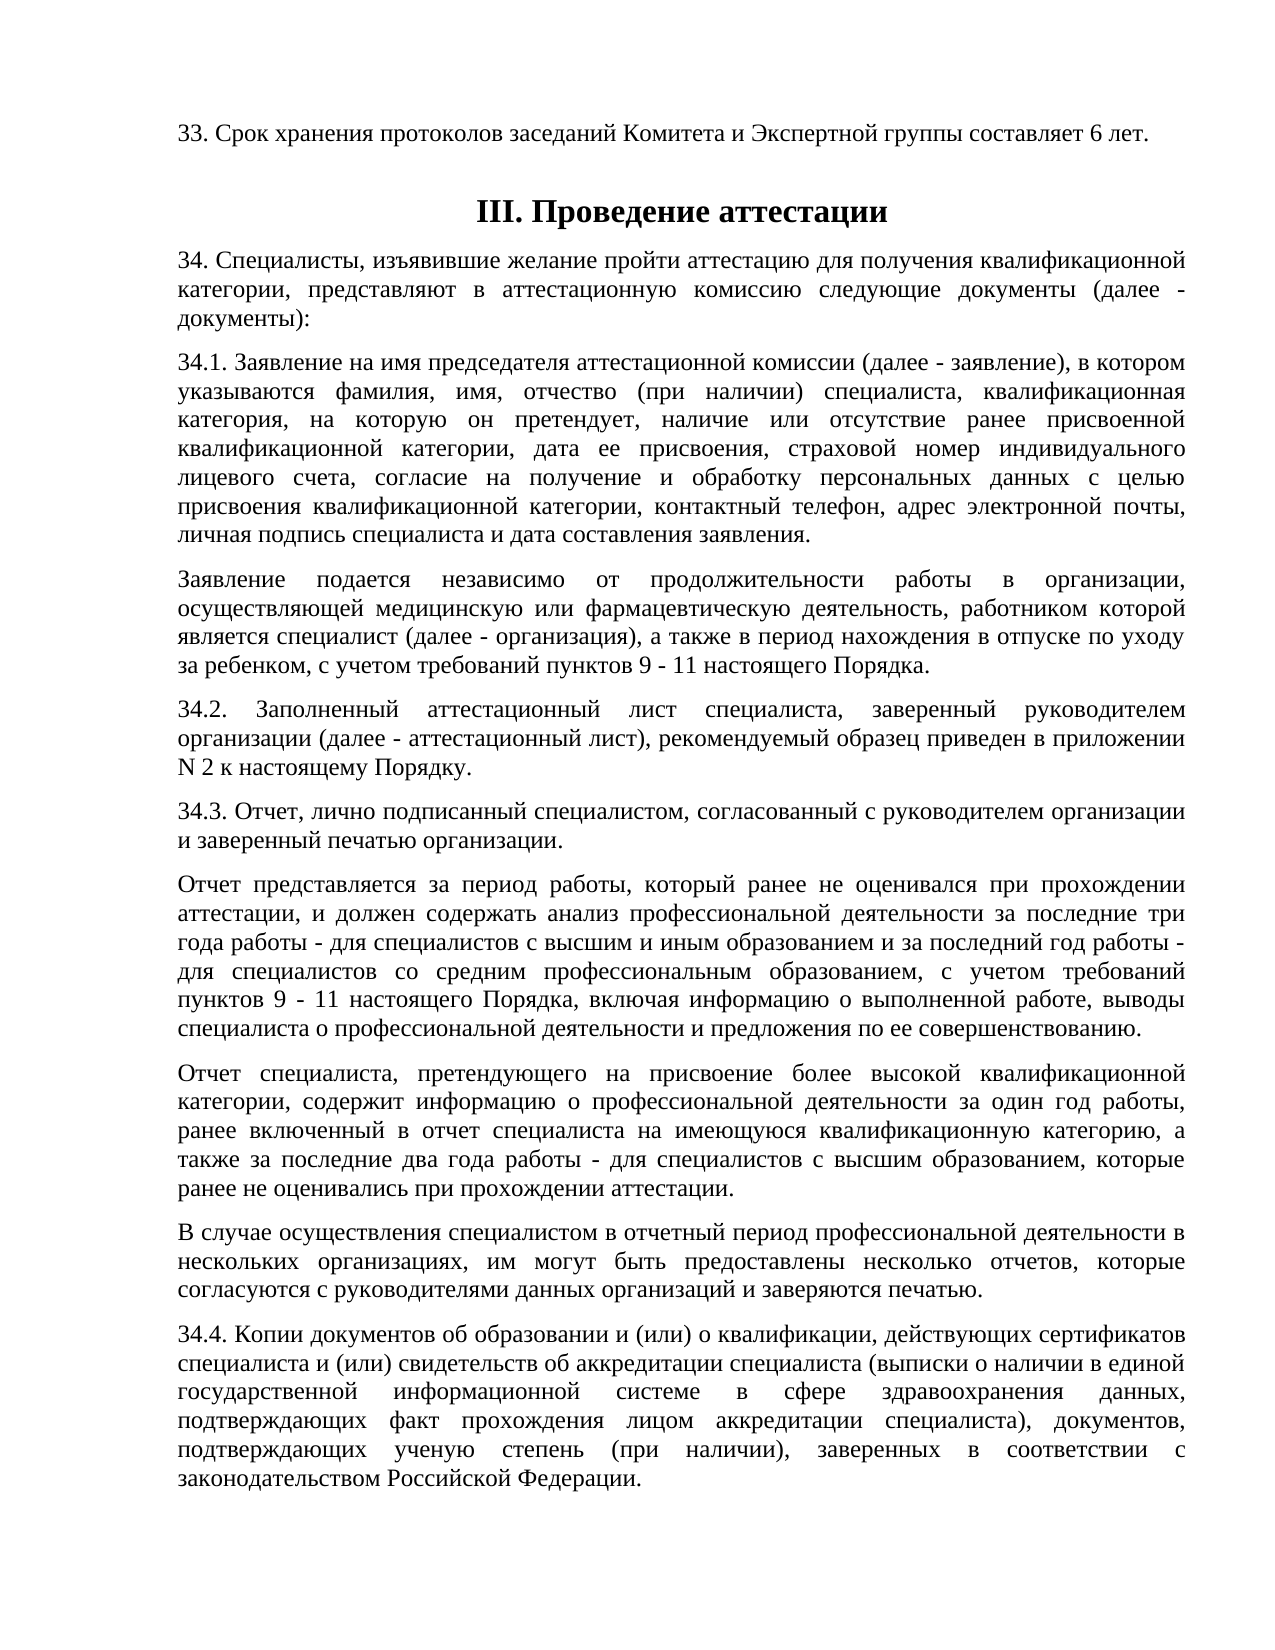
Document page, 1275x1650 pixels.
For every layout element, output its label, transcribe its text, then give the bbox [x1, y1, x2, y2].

text 34.4. Копии документов об образовании и (или) о квалификации, действующих сертификатов специалиста и (или) свидетельств об аккредитации специалиста (выписки о наличии в единой государственной информационной системе в сфере здравоохранения данных, подтверждающих факт прохождения лицом аккредитации специалиста), документов, подтверждающих ученую степень (при наличии), заверенных в соответствии с законодательством Российской Федерации. [177, 1319, 1186, 1491]
text В случае осуществления специалистом в отчетный период профессиональной деятельности в нескольких организациях, им могут быть предоставлены несколько отчетов, которые согласуются с руководителями данных организаций и заверяются печатью. [177, 1217, 1186, 1303]
text Заявление подается независимо от продолжительности работы в организации, осуществляющей медицинскую или фармацевтическую деятельность, работником которой является специалист (далее - организация), а также в период нахождения в отпуске по уходу за ребенком, с учетом требований пунктов 9 - 11 настоящего Порядка. [177, 564, 1186, 679]
text 33. Срок хранения протоколов заседаний Комитета и Экспертной группы составляет 6 лет. [177, 118, 1186, 147]
text 34.1. Заявление на имя председателя аттестационной комиссии (далее - заявление), в котором указываются фамилия, имя, отчество (при наличии) специалиста, квалификационная категория, на которую он претендует, наличие или отсутствие ранее присвоенной квалификационной категории, дата ее присвоения, страховой номер индивидуального лицевого счета, согласие на получение и обработку персональных данных с целью присвоения квалификационной категории, контактный телефон, адрес электронной почты, личная подпись специалиста и дата составления заявления. [177, 347, 1186, 548]
text 34. Специалисты, изъявившие желание пройти аттестацию для получения квалификационной категории, представляют в аттестационную комиссию следующие документы (далее - документы): [177, 245, 1186, 331]
text 34.3. Отчет, лично подписанный специалистом, согласованный с руководителем организации и заверенный печатью организации. [177, 796, 1186, 854]
text III. Проведение аттестации [177, 191, 1186, 229]
text 34.2. Заполненный аттестационный лист специалиста, заверенный руководителем организации (далее - аттестационный лист), рекомендуемый образец приведен в приложении N 2 к настоящему Порядку. [177, 694, 1186, 781]
text Отчет специалиста, претендующего на присвоение более высокой квалификационной категории, содержит информацию о профессиональной деятельности за один год работы, ранее включенный в отчет специалиста на имеющуюся квалификационную категорию, а также за последние два года работы - для специалистов с высшим образованием, которые ранее не оценивались при прохождении аттестации. [177, 1058, 1186, 1201]
text Отчет представляется за период работы, который ранее не оценивался при прохождении аттестации, и должен содержать анализ профессиональной деятельности за последние три года работы - для специалистов с высшим и иным образованием и за последний год работы - для специалистов со средним профессиональным образованием, с учетом требований пунктов 9 - 11 настоящего Порядка, включая информацию о выполненной работе, выводы специалиста о профессиональной деятельности и предложения по ее совершенствованию. [177, 869, 1186, 1042]
